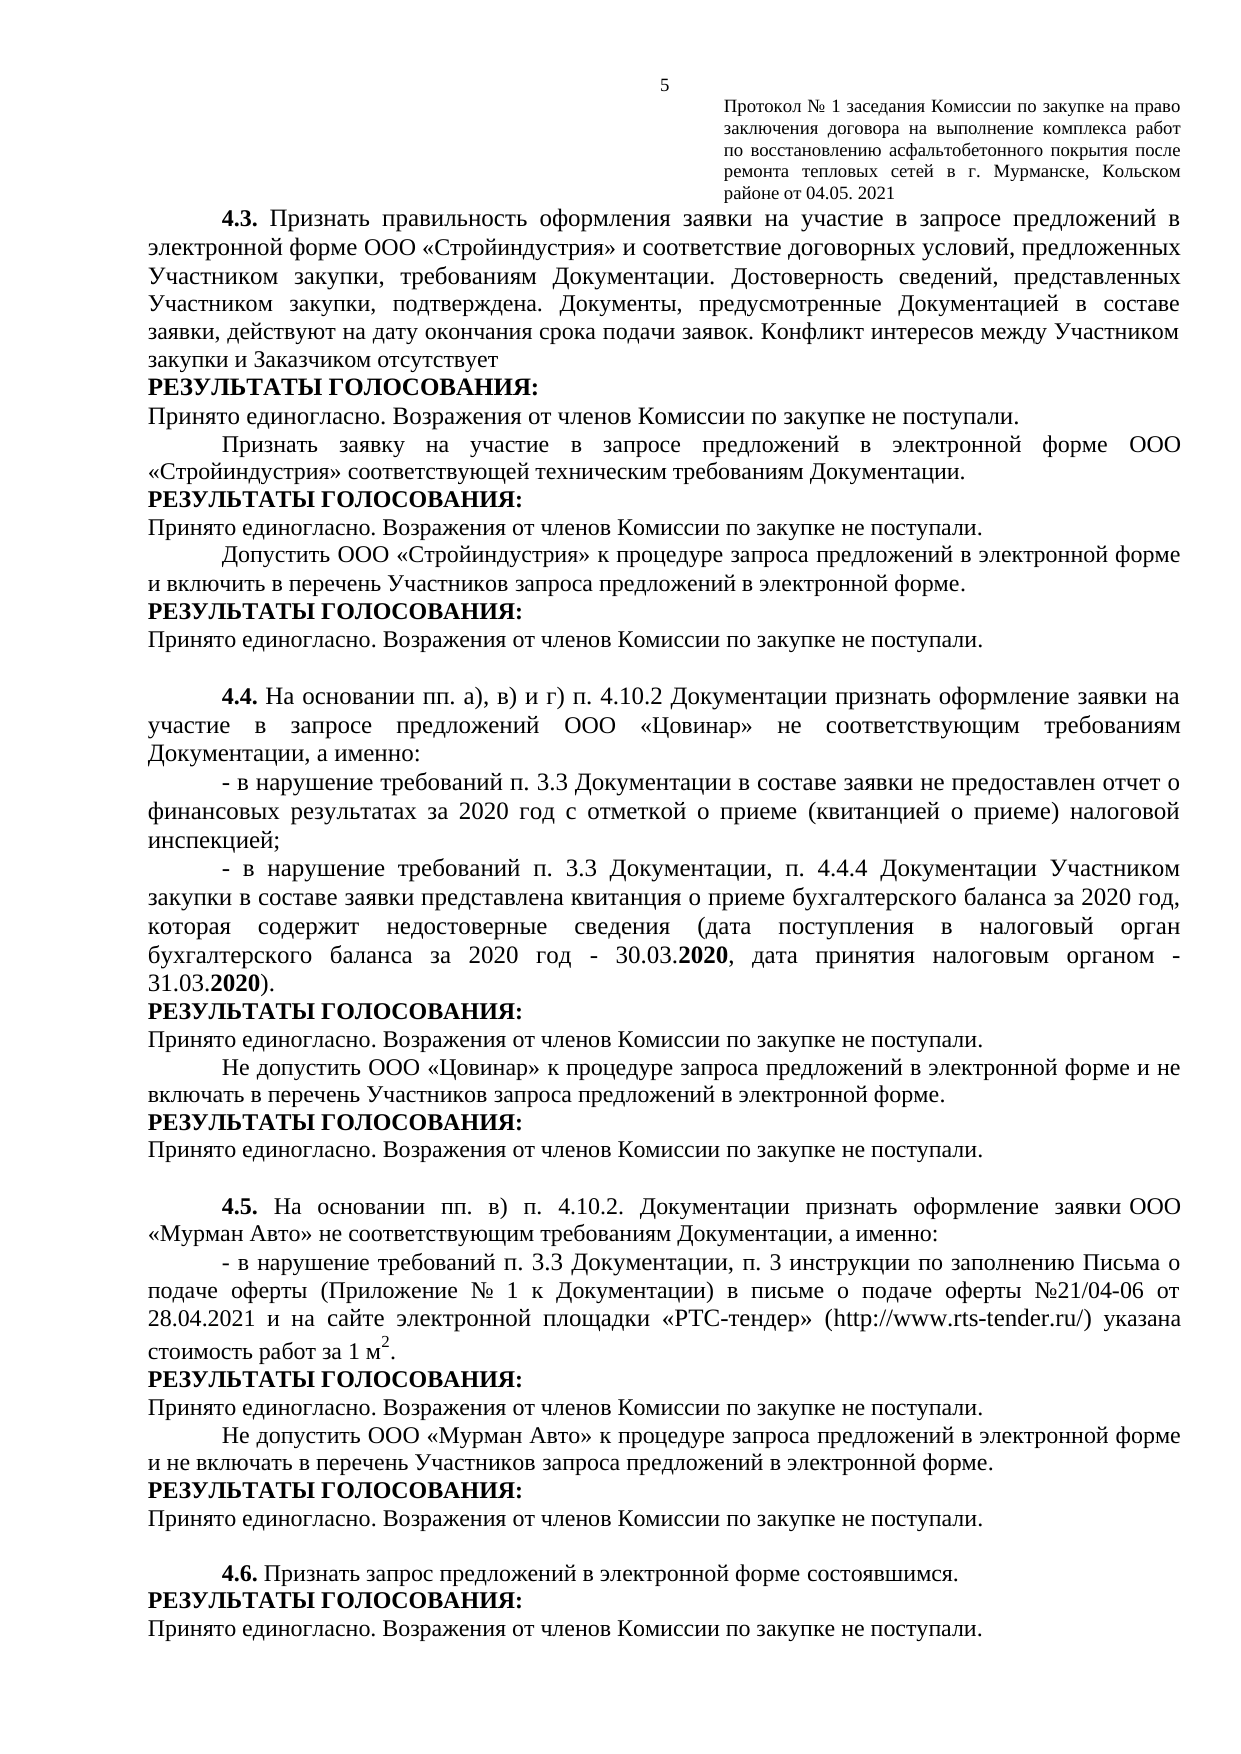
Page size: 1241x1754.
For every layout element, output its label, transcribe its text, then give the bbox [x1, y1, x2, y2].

text РЕЗУЛЬТАТЫ ГОЛОСОВАНИЯ: [148, 485, 1181, 513]
text - в нарушение требований п. 3.3 Документации, п. 3 инструкции по заполнению Письма о подаче оферты (Приложение № 1 к Документации) в письме о подаче оферты №21/04-06 от 28.04.2021 и на сайте электронной площадки «РТС-тендер» (http://www.rts-tender.ru/) указана стоимость работ за 1 м2. [148, 1247, 1181, 1366]
text Принято единогласно. Возражения от членов Комиссии по закупке не поступали. [148, 625, 1181, 652]
text РЕЗУЛЬТАТЫ ГОЛОСОВАНИЯ: [148, 997, 1181, 1025]
text Принято единогласно. Возражения от членов Комиссии по закупке не поступали. [148, 513, 1181, 540]
text РЕЗУЛЬТАТЫ ГОЛОСОВАНИЯ: [148, 1366, 1181, 1393]
text Принято единогласно. Возражения от членов Комиссии по закупке не поступали. [148, 1135, 1181, 1163]
text РЕЗУЛЬТАТЫ ГОЛОСОВАНИЯ: [148, 1586, 1181, 1614]
text Принято единогласно. Возражения от членов Комиссии по закупке не поступали. [148, 1393, 1181, 1421]
text РЕЗУЛЬТАТЫ ГОЛОСОВАНИЯ: [148, 372, 1181, 401]
text - в нарушение требований п. 3.3 Документации в составе заявки не предоставлен отчет о финансовых результатах за 2020 год с отметкой о приеме (квитанцией о приеме) налоговой инспекцией; [148, 767, 1181, 853]
text Не допустить ООО «Цовинар» к процедуре запроса предложений в электронной форме и не включать в перечень Участников запроса предложений в электронной форме. [148, 1052, 1181, 1108]
text РЕЗУЛЬТАТЫ ГОЛОСОВАНИЯ: [148, 1476, 1181, 1503]
text РЕЗУЛЬТАТЫ ГОЛОСОВАНИЯ: [148, 1108, 1181, 1135]
subtitle 4.5. На основании пп. в) п. 4.10.2. Документации признать оформление заявки ООО «Мурман Авто» не соответствующим требованиям Документации, а именно: [148, 1192, 1181, 1247]
text 4.4. На основании пп. а), в) и г) п. 4.10.2 Документации признать оформление заявки на участие в запросе предложений ООО «Цовинар» не соответствующим требованиям Документации, а именно: [148, 681, 1181, 767]
text 4.6. Признать запрос предложений в электронной форме состоявшимся. [148, 1559, 1181, 1586]
text 4.3. Признать правильность оформления заявки на участие в запросе предложений в электронной форме ООО «Стройиндустрия» и соответствие договорных условий, предложенных Участником закупки, требованиям Документации. Достоверность сведений, представленных Участником закупки, подтверждена. Документы, предусмотренные Документацией в составе заявки, действуют на дату окончания срока подачи заявок. Конфликт интересов между Участником закупки и Заказчиком отсутствует [148, 203, 1181, 372]
text Принято единогласно. Возражения от членов Комиссии по закупке не поступали. [148, 1025, 1181, 1052]
text Принято единогласно. Возражения от членов Комиссии по закупке не поступали. [148, 1503, 1181, 1531]
text Признать заявку на участие в запросе предложений в электронной форме ООО «Стройиндустрия» соответствующей техническим требованиям Документации. [148, 430, 1181, 485]
text Принято единогласно. Возражения от членов Комиссии по закупке не поступали. [148, 401, 1181, 430]
text Не допустить ООО «Мурман Авто» к процедуре запроса предложений в электронной форме и не включать в перечень Участников запроса предложений в электронной форме. [148, 1421, 1181, 1476]
text Принято единогласно. Возражения от членов Комиссии по закупке не поступали. [148, 1614, 1181, 1642]
text Допустить ООО «Стройиндустрия» к процедуре запроса предложений в электронной форме и включить в перечень Участников запроса предложений в электронной форме. [148, 540, 1181, 597]
text - в нарушение требований п. 3.3 Документации, п. 4.4.4 Документации Участником закупки в составе заявки представлена квитанция о приеме бухгалтерского баланса за 2020 год, которая содержит недостоверные сведения (дата поступления в налоговый орган бухгалтерского баланса за 2020 год - 30.03.2020, дата принятия налоговым органом - 31.03.2020). [148, 853, 1181, 997]
text РЕЗУЛЬТАТЫ ГОЛОСОВАНИЯ: [148, 597, 1181, 625]
